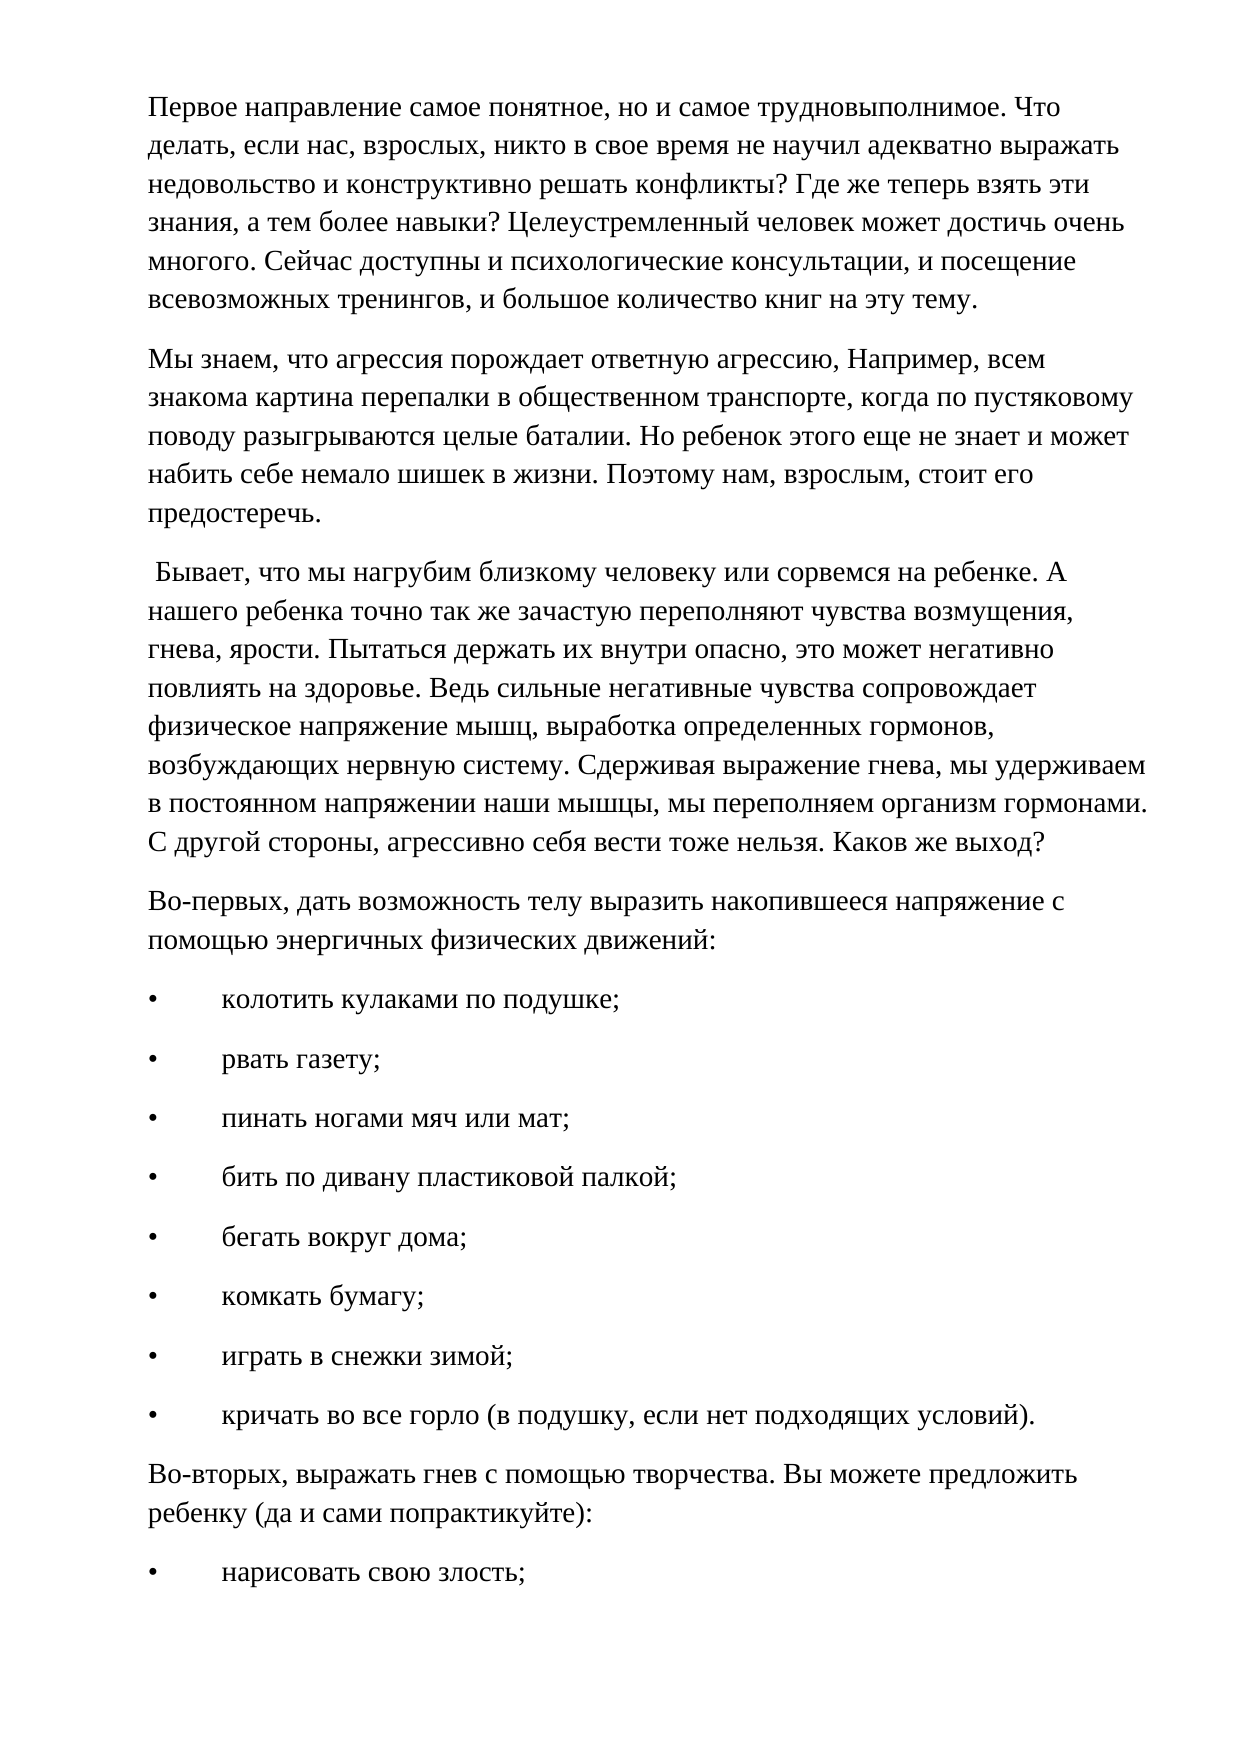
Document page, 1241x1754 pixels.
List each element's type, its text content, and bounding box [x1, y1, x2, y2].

text • играть в снежки зимой; [148, 1338, 1152, 1371]
text • комкать бумагу; [148, 1278, 1152, 1312]
text • рвать газету; [148, 1041, 1152, 1074]
text Первое направление самое понятное, но и самое трудновыполнимое. Что делать, если нас, взрослых, никто в свое время не научил адекватно выражать недовольство и конструктивно решать конфликты? Где же теперь взять эти знания, а тем более навыки? Целеустремленный человек может достичь очень многого. Сейчас доступны и психологические консультации, и посещение всевозможных тренингов, и большое количество книг на эту тему. [148, 89, 1152, 315]
text • пинать ногами мяч или мат; [148, 1100, 1152, 1134]
text Бывает, что мы нагрубим близкому человеку или сорвемся на ребенке. А нашего ребенка точно так же зачастую переполняют чувства возмущения, гнева, ярости. Пытаться держать их внутри опасно, это может негативно повлиять на здоровье. Ведь сильные негативные чувства сопровождает физическое напряжение мышц, выработка определенных гормонов, возбуждающих нервную систему. Сдерживая выражение гнева, мы удерживаем в постоянном напряжении наши мышцы, мы переполняем организм гормонами. С другой стороны, агрессивно себя вести тоже нельзя. Каков же выход? [148, 554, 1152, 858]
text Мы знаем, что агрессия порождает ответную агрессию, Например, всем знакома картина перепалки в общественном транспорте, когда по пустяковому поводу разыгрываются целые баталии. Но ребенок этого еще не знает и может набить себе немало шишек в жизни. Поэтому нам, взрослым, стоит его предостеречь. [148, 341, 1152, 528]
text Во-первых, дать возможность телу выразить накопившееся напряжение с помощью энергичных физических движений: [148, 883, 1152, 956]
text Во-вторых, выражать гнев с помощью творчества. Вы можете предложить ребенку (да и сами попрактикуйте): [148, 1456, 1152, 1528]
text • кричать во все горло (в подушку, если нет подходящих условий). [148, 1397, 1152, 1431]
text • колотить кулаками по подушке; [148, 981, 1152, 1015]
text • нарисовать свою злость; [148, 1554, 1152, 1588]
text • бегать вокруг дома; [148, 1219, 1152, 1252]
text • бить по дивану пластиковой палкой; [148, 1159, 1152, 1193]
